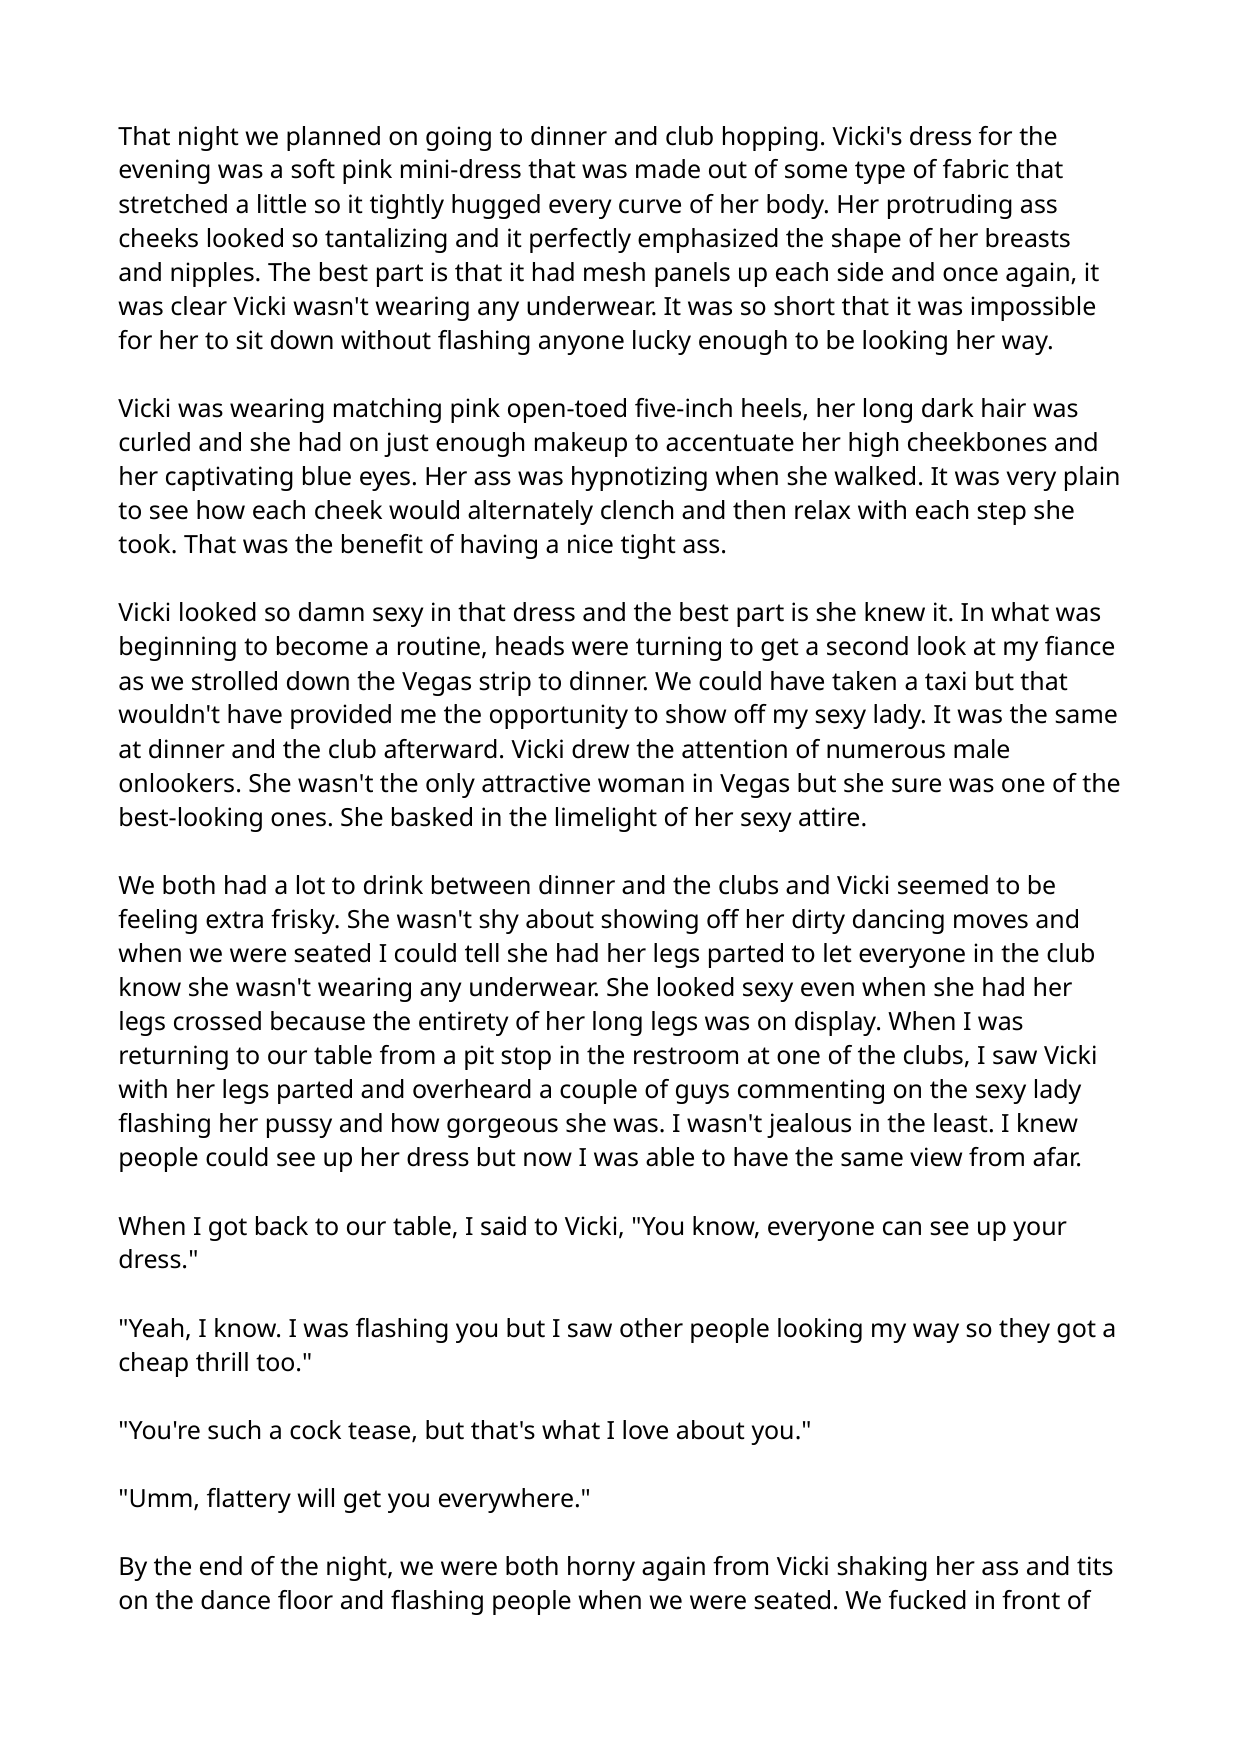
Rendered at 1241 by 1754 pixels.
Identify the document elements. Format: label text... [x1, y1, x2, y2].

text "Umm, flattery will get you everywhere." [118, 1481, 1122, 1515]
text Vicki looked so damn sexy in that dress and the best part is she knew it. In what was beginning to become a routine, heads were turning to get a second look at my fiance as we strolled down the Vegas strip to dinner. We could have taken a taxi but that wouldn't have provided me the opportunity to show off my sexy lady. It was the same at dinner and the club afterward. Vicki drew the attention of numerous male onlookers. She wasn't the only attractive woman in Vegas but she sure was one of the best-looking ones. She basked in the limelight of her sexy attire. [118, 595, 1122, 833]
text "You're such a cock tease, but that's what I love about you." [118, 1412, 1122, 1447]
text When I got back to our table, I said to Vicki, "You know, everyone can see up your dress." [118, 1208, 1122, 1276]
text We both had a lot to drink between dinner and the clubs and Vicki seemed to be feeling extra frisky. She wasn't shy about showing off her dirty dancing moves and when we were seated I could tell she had her legs parted to let everyone in the club know she wasn't wearing any underwear. She looked sexy even when she had her legs crossed because the entirety of her long legs was on display. When I was returning to our table from a pit stop in the restroom at one of the clubs, I saw Vicki with her legs parted and overheard a couple of guys commenting on the sexy lady flashing her pussy and how gorgeous she was. I wasn't jealous in the least. I knew people could see up her dress but now I was able to have the same view from afar. [118, 867, 1122, 1174]
text "Yeah, I know. I was flashing you but I saw other people looking my way so they got a cheap thrill too." [118, 1310, 1122, 1378]
text That night we planned on going to dinner and club hopping. Vicki's dress for the evening was a soft pink mini-dress that was made out of some type of fabric that stretched a little so it tightly hugged every curve of her body. Her protruding ass cheeks looked so tantalizing and it perfectly emphasized the shape of her breasts and nipples. The best part is that it had mesh panels up each side and once again, it was clear Vicki wasn't wearing any underwear. It was so short that it was impossible for her to sit down without flashing anyone lucky enough to be looking her way. [118, 118, 1122, 357]
text Vicki was wearing matching pink open-toed five-inch heels, her long dark hair was curled and she had on just enough makeup to accentuate her high cheekbones and her captivating blue eyes. Her ass was hypnotizing when she walked. It was very plain to see how each cheek would alternately clench and then relax with each step she took. That was the benefit of having a nice tight ass. [118, 391, 1122, 561]
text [118, 1549, 1122, 1617]
